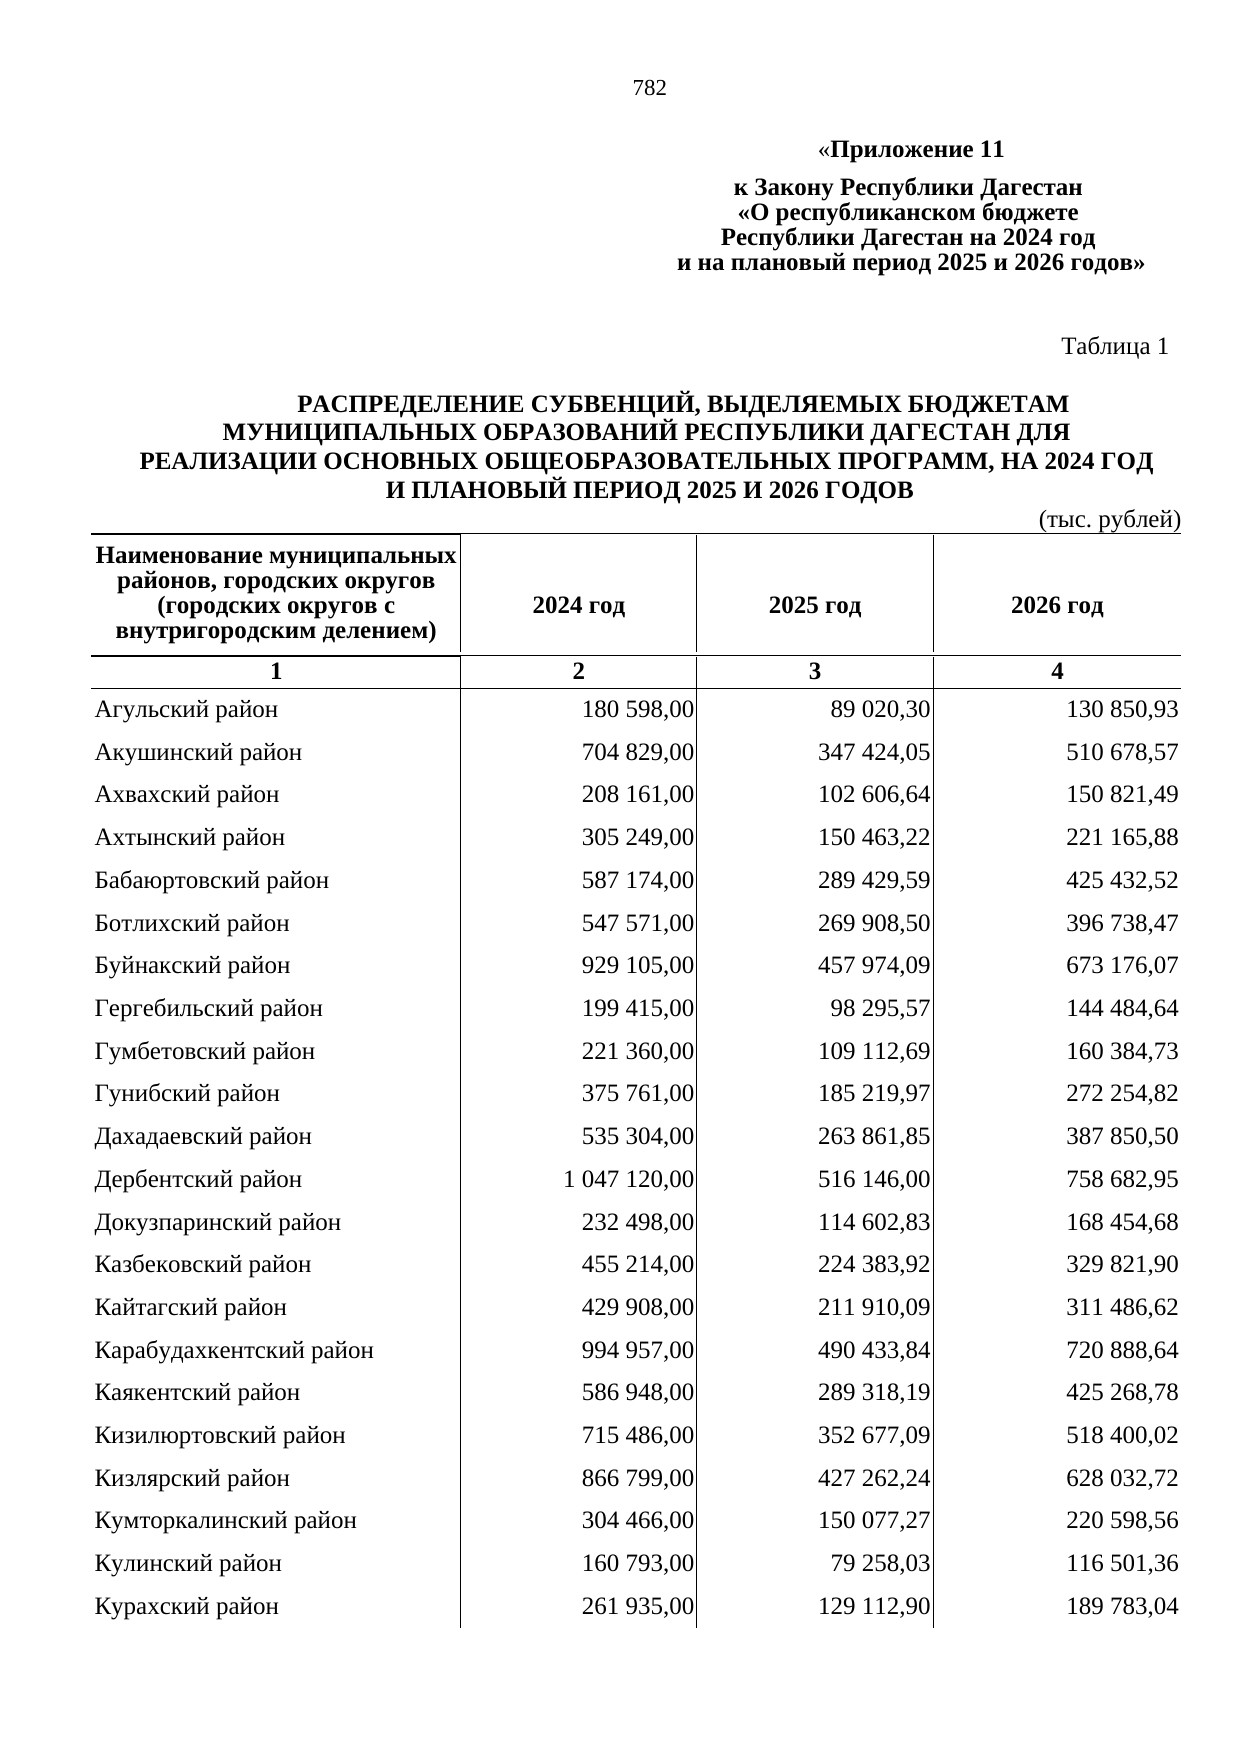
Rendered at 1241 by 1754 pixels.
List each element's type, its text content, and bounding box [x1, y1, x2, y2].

table_cell Кайтагский район [91, 1286, 460, 1329]
table_cell 516 146,00 [697, 1158, 933, 1201]
table_cell 387 850,50 [934, 1116, 1181, 1158]
table_cell Дахадаевский район [91, 1116, 460, 1158]
table_cell 150 463,22 [697, 817, 933, 859]
table_cell 427 262,24 [697, 1457, 933, 1500]
table_cell 715 486,00 [461, 1415, 696, 1457]
table_cell 429 908,00 [461, 1286, 696, 1329]
table_cell 168 454,68 [934, 1201, 1181, 1244]
table_cell 221 165,88 [934, 817, 1181, 859]
table_cell 929 105,00 [461, 945, 696, 987]
table_cell 994 957,00 [461, 1329, 696, 1372]
table_cell 199 415,00 [461, 988, 696, 1030]
table_cell Гумбетовский район [91, 1030, 460, 1073]
table_cell Каякентский район [91, 1372, 460, 1414]
table_cell Дербентский район [91, 1158, 460, 1201]
table_cell 518 400,02 [934, 1415, 1181, 1457]
table_cell 220 598,56 [934, 1500, 1181, 1543]
table_cell 189 783,04 [934, 1585, 1181, 1628]
table_cell Докузпаринский район [91, 1201, 460, 1244]
table_cell 490 433,84 [697, 1329, 933, 1372]
table_cell Ботлихский район [91, 902, 460, 945]
text «Приложение 11 [635, 134, 1181, 162]
text Таблица 1 [118, 331, 1181, 360]
table_cell 98 295,57 [697, 988, 933, 1030]
table_header 2025 год [697, 534, 933, 652]
table_cell 269 908,50 [697, 902, 933, 945]
table_cell 347 424,05 [697, 731, 933, 774]
table_cell 289 429,59 [697, 859, 933, 902]
table_cell Кизлярский район [91, 1457, 460, 1500]
table_header Наименование муниципальных районов, городских округов (городских округов с внутригородским делением) [91, 535, 460, 652]
table_cell 109 112,69 [697, 1030, 933, 1073]
table_cell 180 598,00 [461, 689, 696, 731]
table_cell Гергебильский район [91, 988, 460, 1030]
table_cell Кумторкалинский район [91, 1500, 460, 1543]
table_cell 586 948,00 [461, 1372, 696, 1414]
table_cell 535 304,00 [461, 1116, 696, 1158]
text Республики Дагестан на 2024 год [635, 225, 1181, 250]
table_cell 224 383,92 [697, 1244, 933, 1286]
table_cell 79 258,03 [697, 1543, 933, 1585]
table_cell 425 432,52 [934, 859, 1181, 902]
table_cell 289 318,19 [697, 1372, 933, 1414]
table_cell 150 821,49 [934, 774, 1181, 817]
table_cell 102 606,64 [697, 774, 933, 817]
text «О республиканском бюджете [635, 200, 1181, 225]
table_cell 704 829,00 [461, 731, 696, 774]
text (тыс. рублей) [118, 504, 1181, 532]
table_cell 304 466,00 [461, 1500, 696, 1543]
table_cell Гунибский район [91, 1073, 460, 1116]
table_cell 510 678,57 [934, 731, 1181, 774]
table_cell 720 888,64 [934, 1329, 1181, 1372]
table_cell 396 738,47 [934, 902, 1181, 945]
table_cell 144 484,64 [934, 988, 1181, 1030]
table_header 2026 год [934, 534, 1181, 652]
table_cell 457 974,09 [697, 945, 933, 987]
table_cell Акушинский район [91, 731, 460, 774]
table_cell Ахвахский район [91, 774, 460, 817]
table_cell Бабаюртовский район [91, 859, 460, 902]
table_cell 375 761,00 [461, 1073, 696, 1116]
table_cell 673 176,07 [934, 945, 1181, 987]
table_cell 263 861,85 [697, 1116, 933, 1158]
table_cell 89 020,30 [697, 689, 933, 731]
table_cell 129 112,90 [697, 1585, 933, 1628]
table_cell 587 174,00 [461, 859, 696, 902]
table_header 2024 год [461, 534, 696, 652]
table_cell 329 821,90 [934, 1244, 1181, 1286]
table_cell Курахский район [91, 1585, 460, 1628]
table_cell Буйнакский район [91, 945, 460, 987]
table_cell Казбековский район [91, 1244, 460, 1286]
table_header 4 [934, 656, 1181, 687]
table_cell 272 254,82 [934, 1073, 1181, 1116]
text РАСПРЕДЕЛЕНИЕ СУБВЕНЦИЙ, ВЫДЕЛЯЕМЫХ БЮДЖЕТАМ МУНИЦИПАЛЬНЫХ ОБРАЗОВАНИЙ РЕСПУБЛИКИ ДАГЕСТАН ДЛЯ РЕАЛИЗАЦИИ ОСНОВНЫХ ОБЩЕОБРАЗОВАТЕЛЬНЫХ ПРОГРАММ, НА 2024 ГОД И ПЛАНОВЫЙ ПЕРИОД 2025 И 2026 ГОДОВ [118, 389, 1181, 504]
table_cell 114 602,83 [697, 1201, 933, 1244]
table_cell 150 077,27 [697, 1500, 933, 1543]
table_cell 261 935,00 [461, 1585, 696, 1628]
table_cell 1 047 120,00 [461, 1158, 696, 1201]
table_cell 208 161,00 [461, 774, 696, 817]
table_cell 221 360,00 [461, 1030, 696, 1073]
table_cell 547 571,00 [461, 902, 696, 945]
table_cell 628 032,72 [934, 1457, 1181, 1500]
table_cell 352 677,09 [697, 1415, 933, 1457]
table_cell 160 384,73 [934, 1030, 1181, 1073]
table_cell 758 682,95 [934, 1158, 1181, 1201]
table_header 2 [461, 656, 696, 687]
table_cell 866 799,00 [461, 1457, 696, 1500]
table_cell 232 498,00 [461, 1201, 696, 1244]
table_cell 130 850,93 [934, 689, 1181, 731]
table_cell Кулинский район [91, 1543, 460, 1585]
table_header 1 [91, 657, 460, 687]
table_cell Кизилюртовский район [91, 1415, 460, 1457]
table_cell Ахтынский район [91, 817, 460, 859]
table_cell 455 214,00 [461, 1244, 696, 1286]
table_cell 211 910,09 [697, 1286, 933, 1329]
table_cell Агульский район [91, 689, 460, 731]
table_cell 160 793,00 [461, 1543, 696, 1585]
table_header 3 [697, 656, 933, 687]
text и на плановый период 2025 и 2026 годов» [635, 250, 1181, 275]
text к Закону Республики Дагестан [635, 175, 1181, 200]
table_cell Карабудахкентский район [91, 1329, 460, 1372]
table_cell 311 486,62 [934, 1286, 1181, 1329]
table_cell 185 219,97 [697, 1073, 933, 1116]
table_cell 305 249,00 [461, 817, 696, 859]
table_cell 116 501,36 [934, 1543, 1181, 1585]
table_cell 425 268,78 [934, 1372, 1181, 1414]
